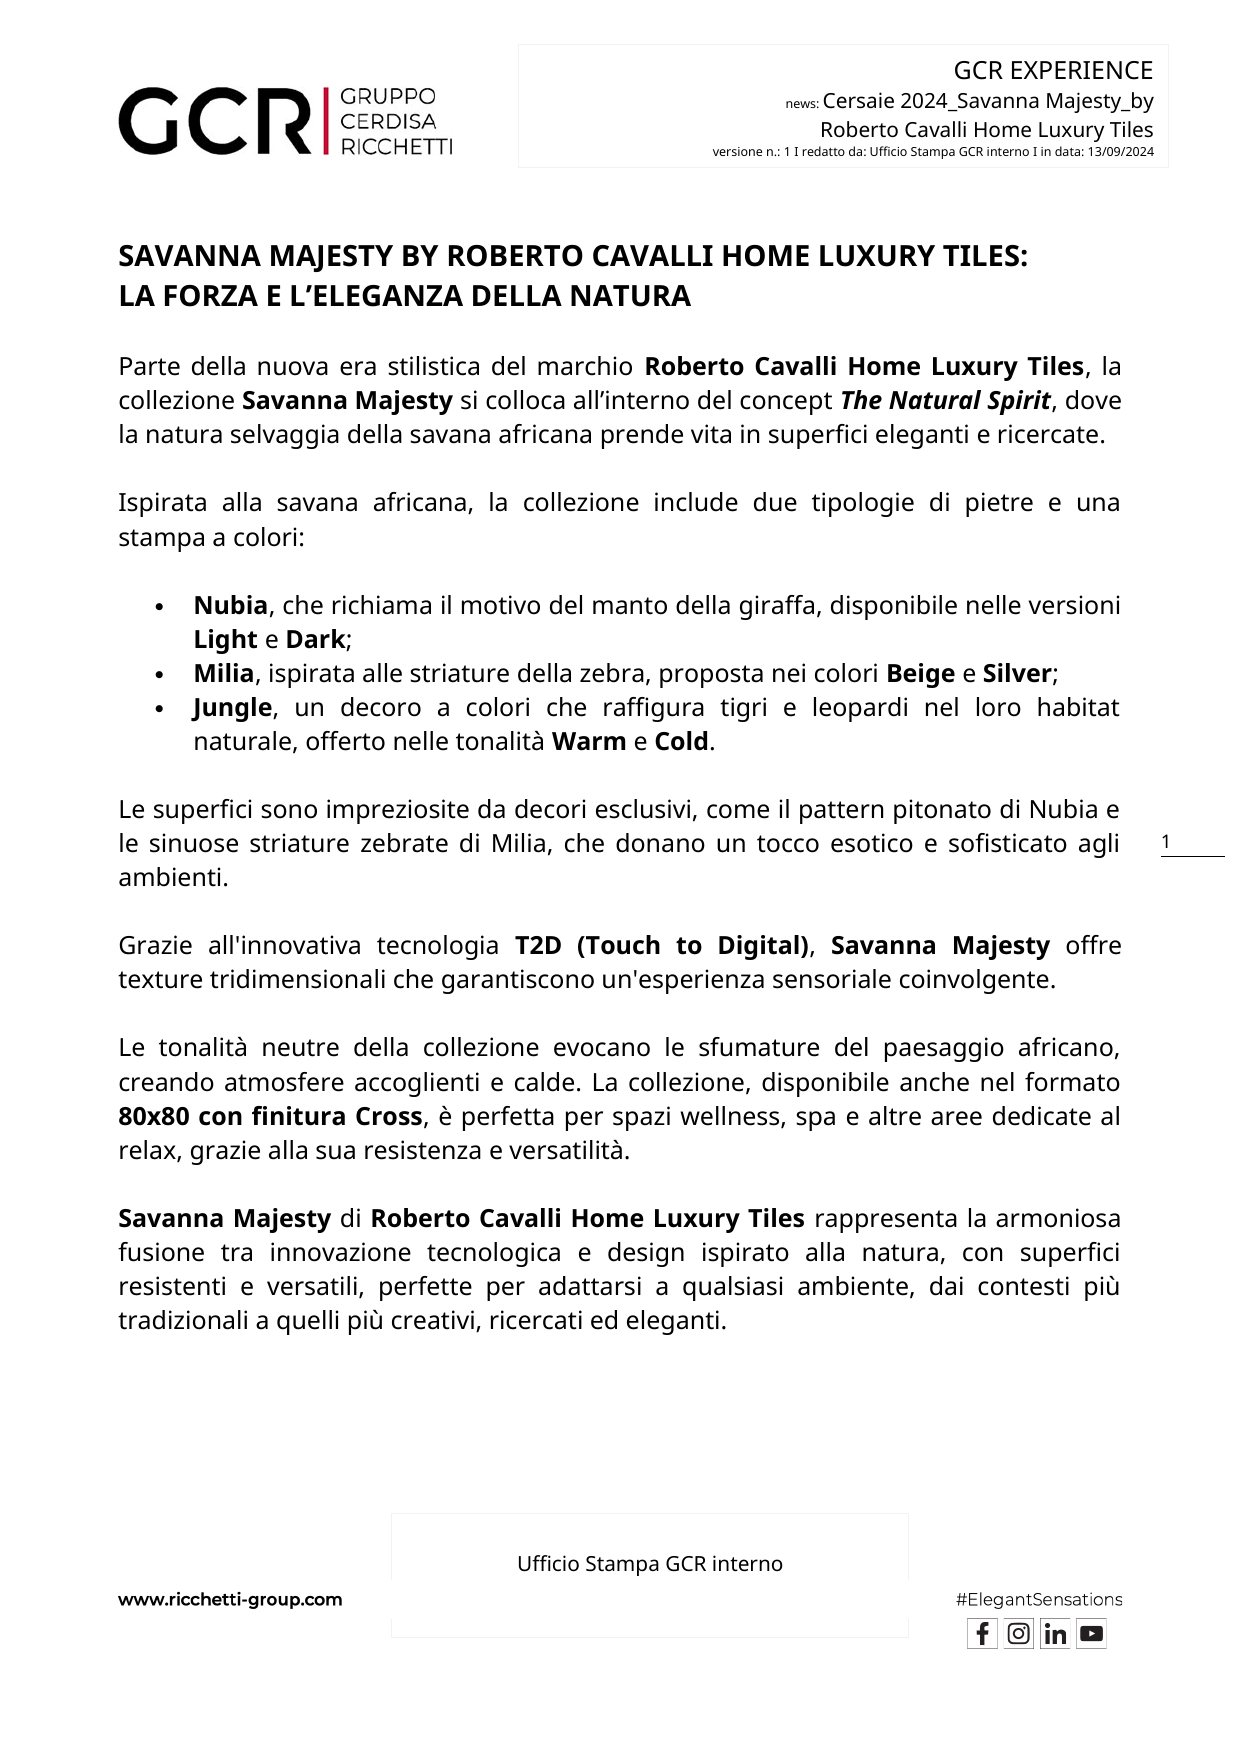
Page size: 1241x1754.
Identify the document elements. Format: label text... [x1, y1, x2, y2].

text Grazie all'innovativa tecnologia T2D (Touch to Digital), Savanna Majesty offre texture tridimensionali che garantiscono un'esperienza sensoriale coinvolgente. [118, 928, 1122, 996]
picture [118, 86, 453, 156]
list Nubia, che richiama il motivo del manto della giraffa, disponibile nelle versioni Light e Dark; [156, 587, 1122, 655]
list Milia, ispirata alle striature della zebra, proposta nei colori Beige e Silver; [156, 655, 1122, 689]
text Savanna Majesty di Roberto Cavalli Home Luxury Tiles rappresenta la armoniosa fusione tra innovazione tecnologica e design ispirato alla natura, con superfici resistenti e versatili, perfette per adattarsi a qualsiasi ambiente, dai contesti più tradizionali a quelli più creativi, ricercati ed eleganti. [118, 1200, 1122, 1337]
text Le superfici sono impreziosite da decori esclusivi, come il pattern pitonato di Nubia e le sinuose striature zebrate di Milia, che donano un tocco esotico e sofisticato agli ambienti. [118, 792, 1122, 894]
text Le tonalità neutre della collezione evocano le sfumature del paesaggio africano, creando atmosfere accoglienti e calde. La collezione, disponibile anche nel formato 80x80 con finitura Cross, è perfetta per spazi wellness, spa e altre aree dedicate al relax, grazie alla sua resistenza e versatilità. [118, 1030, 1122, 1166]
text SAVANNA MAJESTY BY ROBERTO CAVALLI HOME LUXURY TILES: [118, 235, 1122, 275]
text LA FORZA E L’ELEGANZA DELLA NATURA [118, 275, 1122, 315]
text Ispirata alla savana africana, la collezione include due tipologie di pietre e una stampa a colori: [118, 485, 1122, 553]
text Parte della nuova era stilistica del marchio Roberto Cavalli Home Luxury Tiles, la collezione Savanna Majesty si colloca all’interno del concept The Natural Spirit, dove la natura selvaggia della savana africana prende vita in superfici eleganti e ricercate. [118, 349, 1122, 451]
picture [118, 1580, 1123, 1649]
list Jungle, un decoro a colori che raffigura tigri e leopardi nel loro habitat naturale, offerto nelle tonalità Warm e Cold. [156, 689, 1122, 758]
